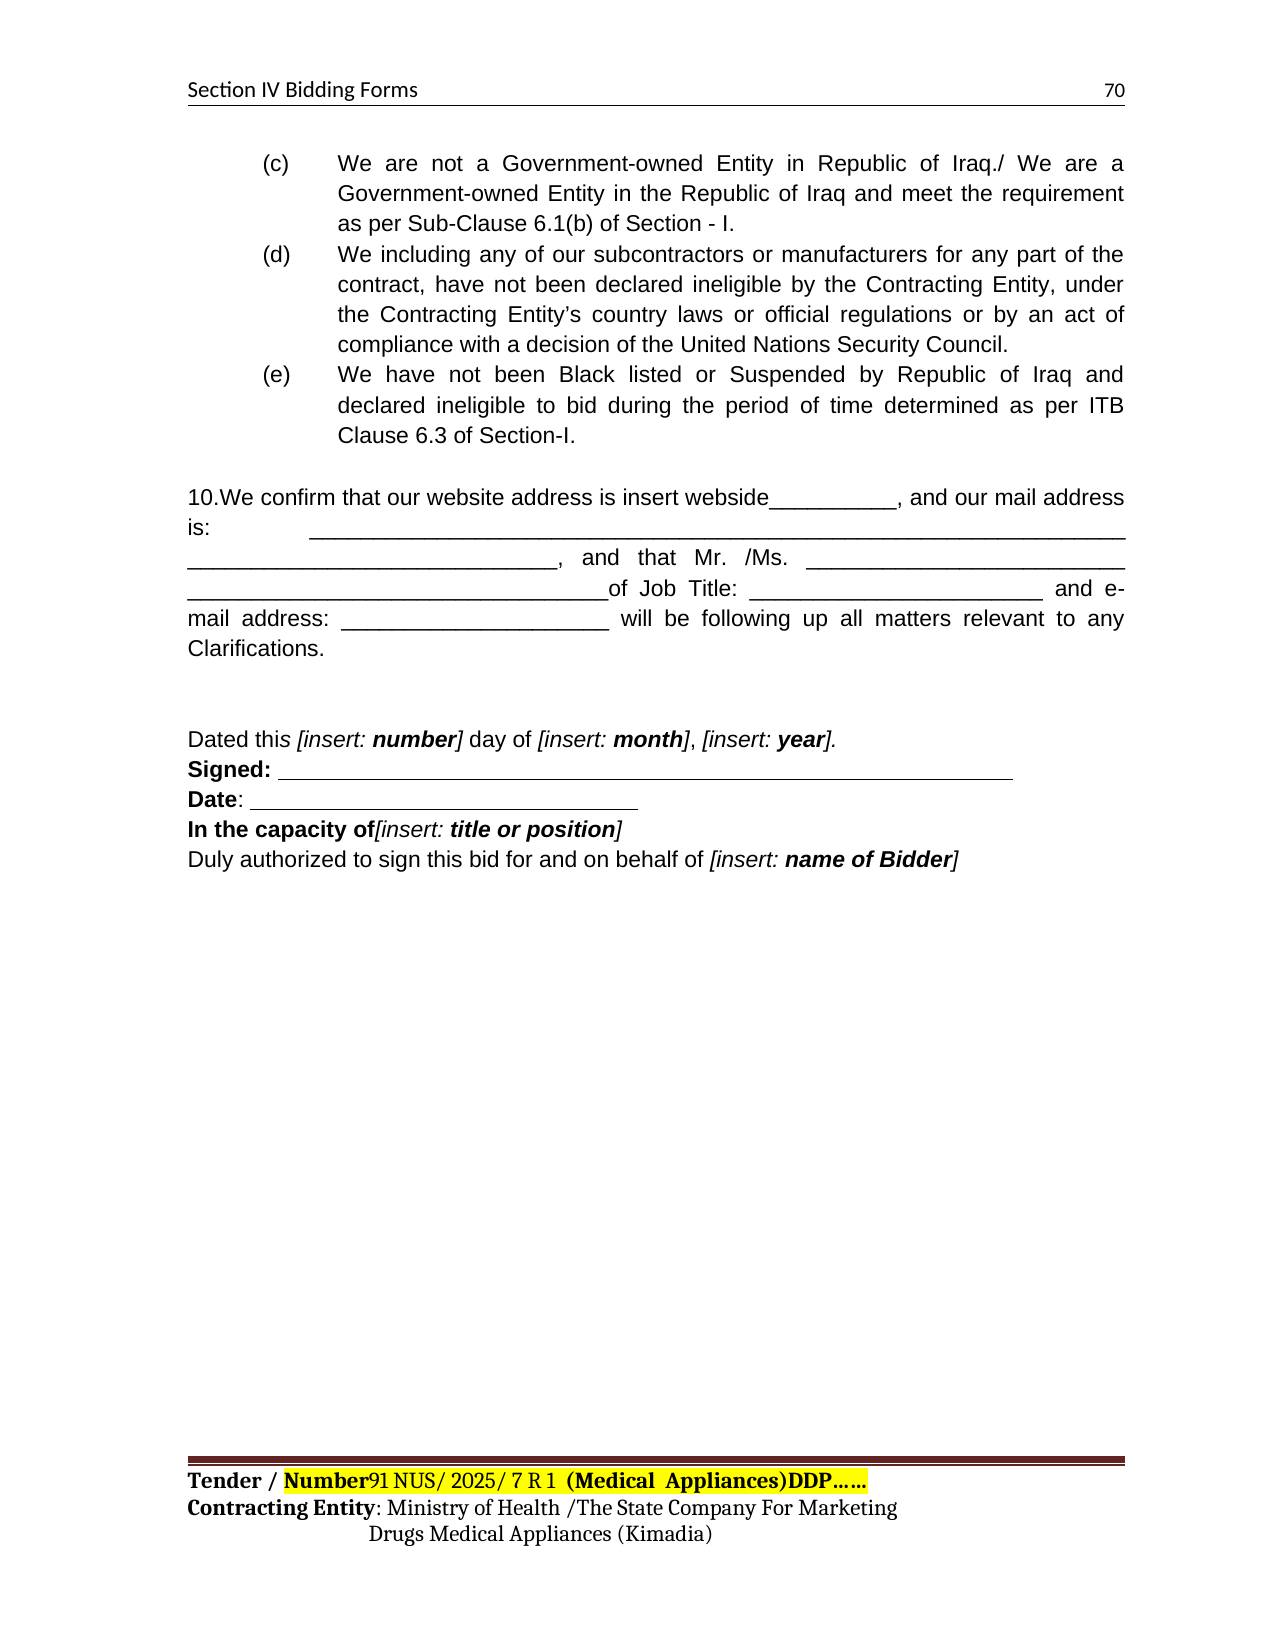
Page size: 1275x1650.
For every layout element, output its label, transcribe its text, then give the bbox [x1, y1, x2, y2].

text 10.We confirm that our website address is insert webside__________, and our mail address is: ________________________________________________________________ _____________________________, and that Mr. /Ms. _________________________ _________________________________of Job Title: _______________________ and e-mail address: _____________________ will be following up all matters relevant to any Clarifications. [187, 484, 1125, 661]
text Dated this [insert: number] day of [insert: month], [insert: year]. [187, 726, 1125, 752]
text Duly authorized to sign this bid for and on behalf of [insert: name of Bidder] [187, 846, 1125, 873]
text (d) We including any of our subcontractors or manufacturers for any part of the contract, have not been declared ineligible by the Contracting Entity, under the Contracting Entity’s country laws or official regulations or by an act of compliance with a decision of the United Nations Security Council. [262, 241, 1125, 358]
text Date: [187, 786, 1125, 812]
text In the capacity of[insert: title or position] [187, 816, 1125, 843]
text Signed: [187, 756, 1125, 782]
text (e) We have not been Black listed or Suspended by Republic of Iraq and declared ineligible to bid during the period of time determined as per ITB Clause 6.3 of Section-I. [262, 361, 1125, 448]
text (c) We are not a Government-owned Entity in Republic of Iraq./ We are a Government-owned Entity in the Republic of Iraq and meet the requirement as per Sub-Clause 6.1(b) of Section - I. [262, 150, 1125, 237]
